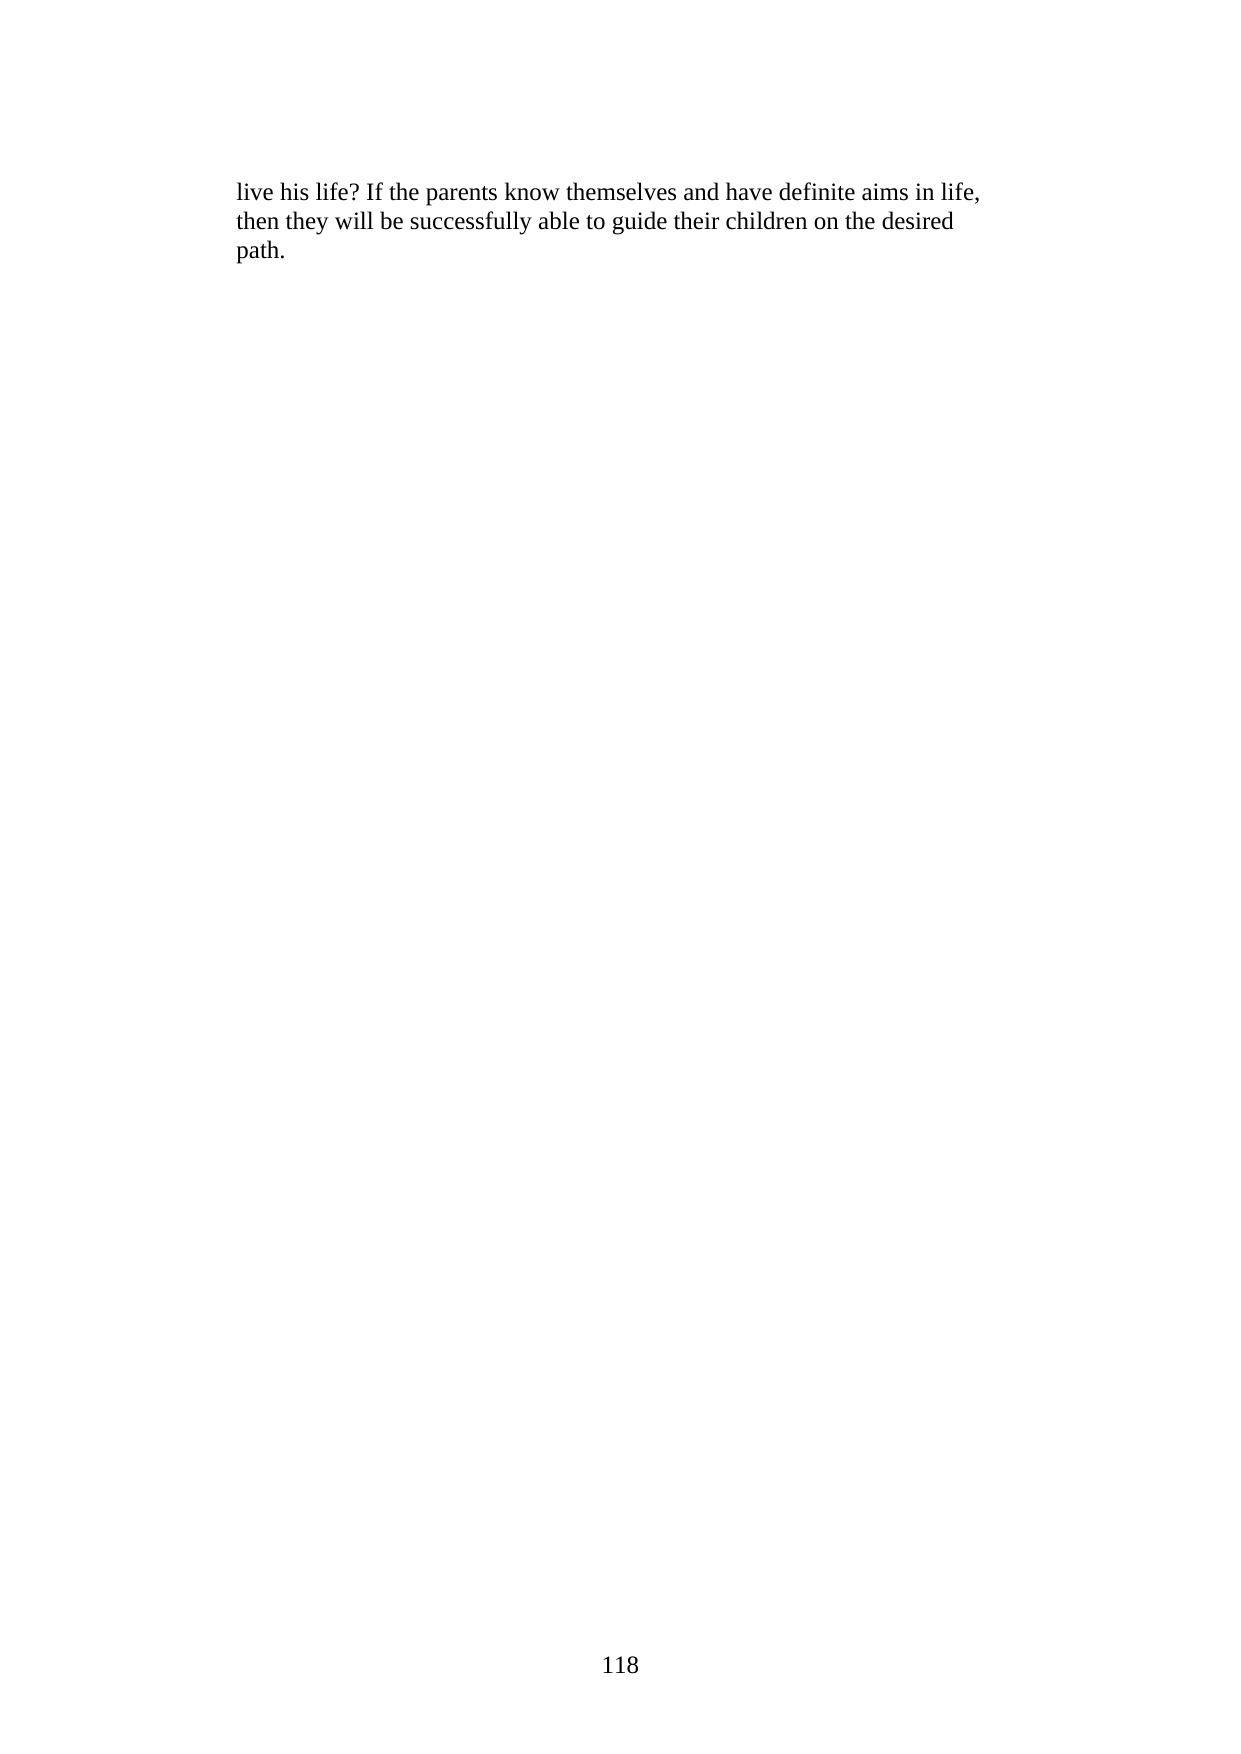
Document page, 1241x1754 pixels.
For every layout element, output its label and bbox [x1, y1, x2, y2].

text [236, 177, 1004, 263]
